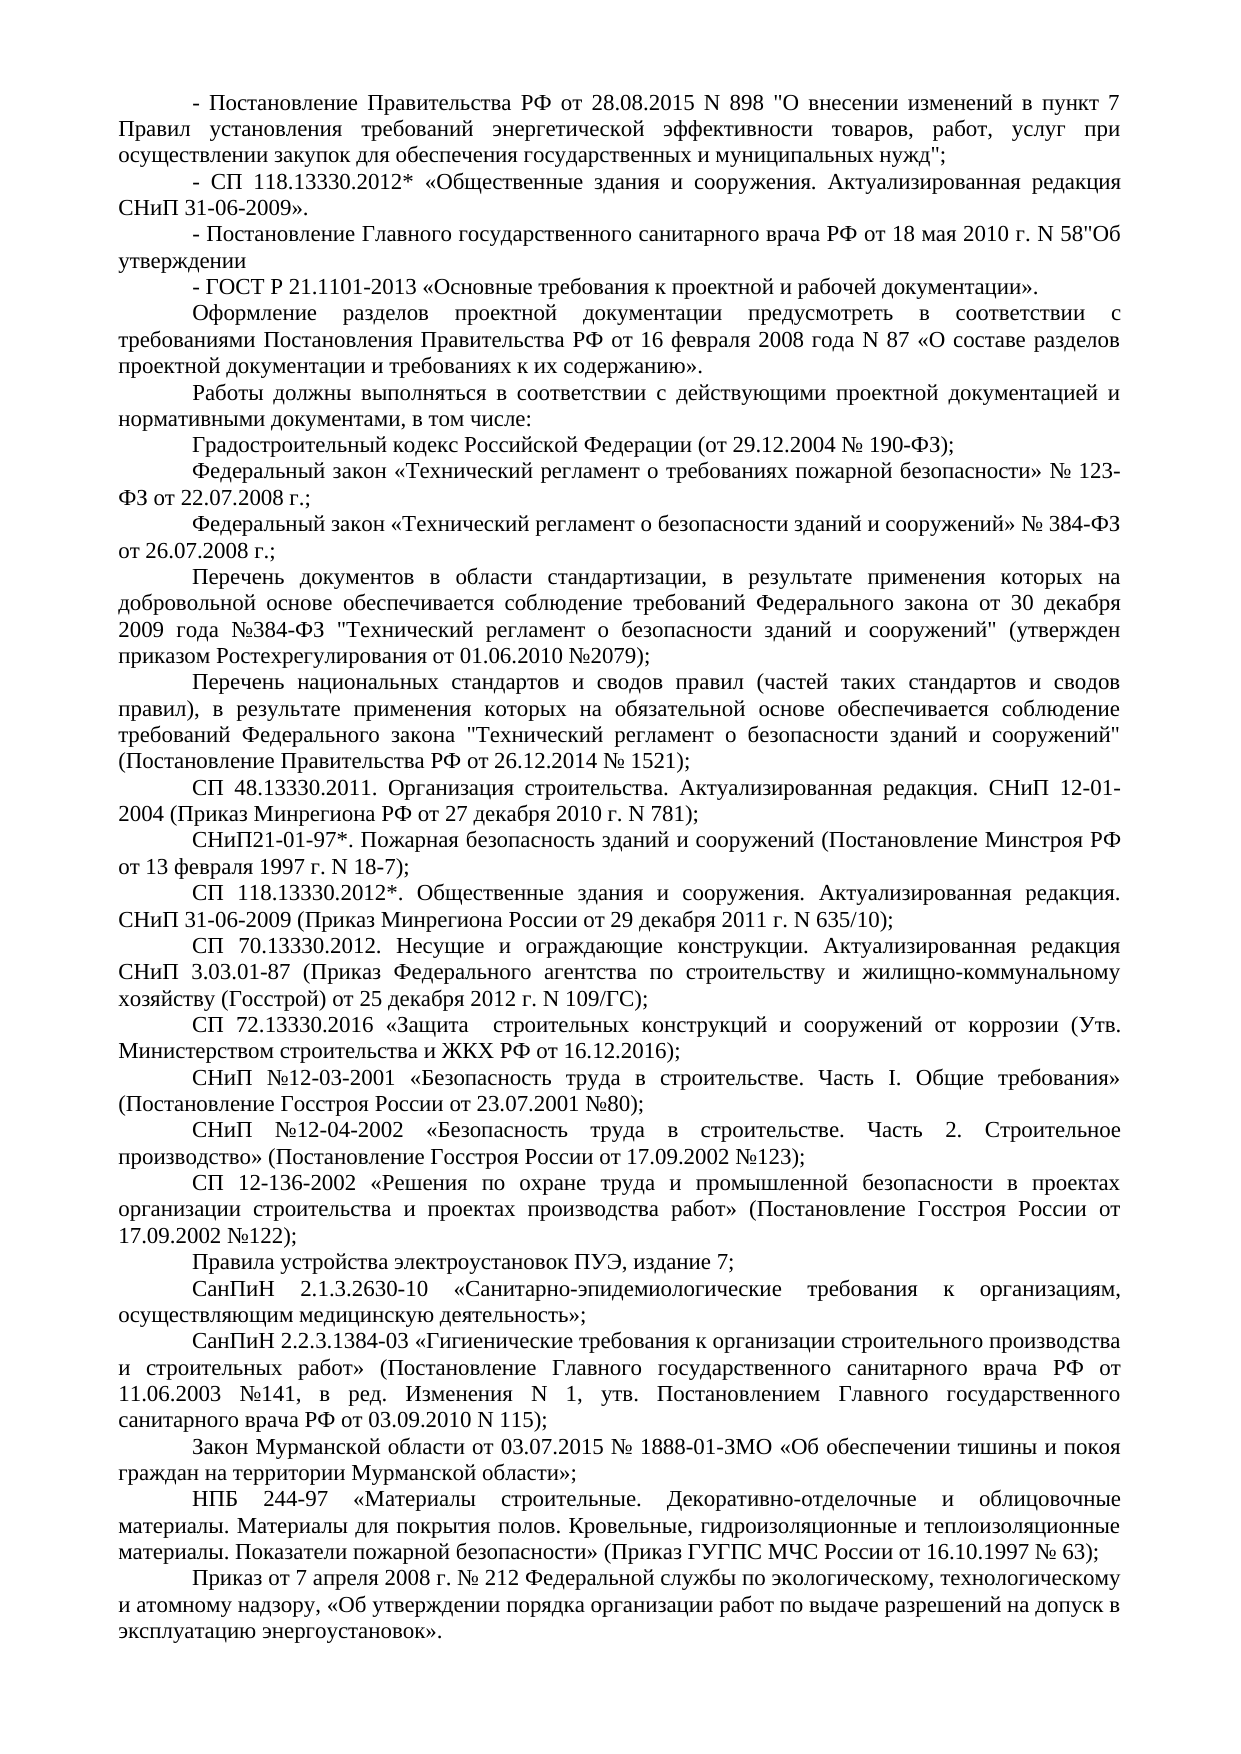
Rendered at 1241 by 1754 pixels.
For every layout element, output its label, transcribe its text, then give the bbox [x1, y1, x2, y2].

text Перечень документов в области стандартизации, в результате применения которых на добровольной основе обеспечивается соблюдение требований Федерального закона от 30 декабря 2009 года №384-ФЗ "Технический регламент о безопасности зданий и сооружений" (утвержден приказом Ростехрегулирования от 01.06.2010 №2079); [118, 563, 1122, 668]
text Закон Мурманской области от 03.07.2015 № 1888-01-ЗМО «Об обеспечении тишины и покоя граждан на территории Мурманской области»; [118, 1433, 1122, 1485]
text СП 72.13330.2016 «Защита строительных конструкций и сооружений от коррозии (Утв. Министерством строительства и ЖКХ РФ от 16.12.2016); [118, 1011, 1122, 1064]
text СанПиН 2.2.3.1384-03 «Гигиенические требования к организации строительного производства и строительных работ» (Постановление Главного государственного санитарного врача РФ от 11.06.2003 №141, в ред. Изменения N 1, утв. Постановлением Главного государственного санитарного врача РФ от 03.09.2010 N 115); [118, 1327, 1122, 1433]
text - ГОСТ Р 21.1101-2013 «Основные требования к проектной и рабочей документации». [118, 273, 1122, 299]
text Федеральный закон «Технический регламент о безопасности зданий и сооружений» № 384-ФЗ от 26.07.2008 г.; [118, 510, 1122, 563]
title Приказ от 7 апреля 2008 г. № 212 Федеральной службы по экологическому, технологическому и атомному надзору, «Об утверждении порядка организации работ по выдаче разрешений на допуск в эксплуатацию энергоустановок». [118, 1564, 1122, 1643]
text Перечень национальных стандартов и сводов правил (частей таких стандартов и сводов правил), в результате применения которых на обязательной основе обеспечивается соблюдение требований Федерального закона "Технический регламент о безопасности зданий и сооружений" (Постановление Правительства РФ от 26.12.2014 № 1521); [118, 668, 1122, 774]
text - Постановление Правительства РФ от 28.08.2015 N 898 "О внесении изменений в пункт 7 Правил установления требований энергетической эффективности товаров, работ, услуг при осуществлении закупок для обеспечения государственных и муниципальных нужд"; [118, 89, 1122, 168]
text Работы должны выполняться в соответствии с действующими проектной документацией и нормативными документами, в том числе: [118, 378, 1122, 431]
text СНиП №12-03-2001 «Безопасность труда в строительстве. Часть I. Общие требования» (Постановление Госстроя России от 23.07.2001 №80); [118, 1064, 1122, 1116]
text - СП 118.13330.2012* «Общественные здания и сооружения. Актуализированная редакция СНиП 31-06-2009». [118, 168, 1122, 220]
text СНиП №12-04-2002 «Безопасность труда в строительстве. Часть 2. Строительное производство» (Постановление Госстроя России от 17.09.2002 №123); [118, 1116, 1122, 1169]
text СП 48.13330.2011. Организация строительства. Актуализированная редакция. СНиП 12-01-2004 (Приказ Минрегиона РФ от 27 декабря 2010 г. N 781); [118, 774, 1122, 827]
text Федеральный закон «Технический регламент о требованиях пожарной безопасности» № 123-ФЗ от 22.07.2008 г.; [118, 458, 1122, 510]
text Градостроительный кодекс Российской Федерации (от 29.12.2004 № 190-ФЗ); [118, 431, 1122, 458]
text СанПиН 2.1.3.2630-10 «Санитарно-эпидемиологические требования к организациям, осуществляющим медицинскую деятельность»; [118, 1274, 1122, 1327]
text СП 118.13330.2012*. Общественные здания и сооружения. Актуализированная редакция. СНиП 31-06-2009 (Приказ Минрегиона России от 29 декабря 2011 г. N 635/10); [118, 879, 1122, 932]
text Оформление разделов проектной документации предусмотреть в соответствии с требованиями Постановления Правительства РФ от 16 февраля 2008 года N 87 «О составе разделов проектной документации и требованиях к их содержанию». [118, 299, 1122, 378]
text - Постановление Главного государственного санитарного врача РФ от 18 мая 2010 г. N 58"Об утверждении [118, 220, 1122, 273]
text Правила устройства электроустановок ПУЭ, издание 7; [118, 1248, 1122, 1274]
text НПБ 244-97 «Материалы строительные. Декоративно-отделочные и облицовочные материалы. Материалы для покрытия полов. Кровельные, гидроизоляционные и теплоизоляционные материалы. Показатели пожарной безопасности» (Приказ ГУГПС МЧС России от 16.10.1997 № 63); [118, 1485, 1122, 1564]
text СП 12-136-2002 «Решения по охране труда и промышленной безопасности в проектах организации строительства и проектах производства работ» (Постановление Госстроя России от 17.09.2002 №122); [118, 1169, 1122, 1248]
text СП 70.13330.2012. Несущие и ограждающие конструкции. Актуализированная редакция СНиП 3.03.01-87 (Приказ Федерального агентства по строительству и жилищно-коммунальному хозяйству (Госстрой) от 25 декабря 2012 г. N 109/ГС); [118, 932, 1122, 1011]
text СНиП21-01-97*. Пожарная безопасность зданий и сооружений (Постановление Минстроя РФ от 13 февраля 1997 г. N 18-7); [118, 827, 1122, 879]
